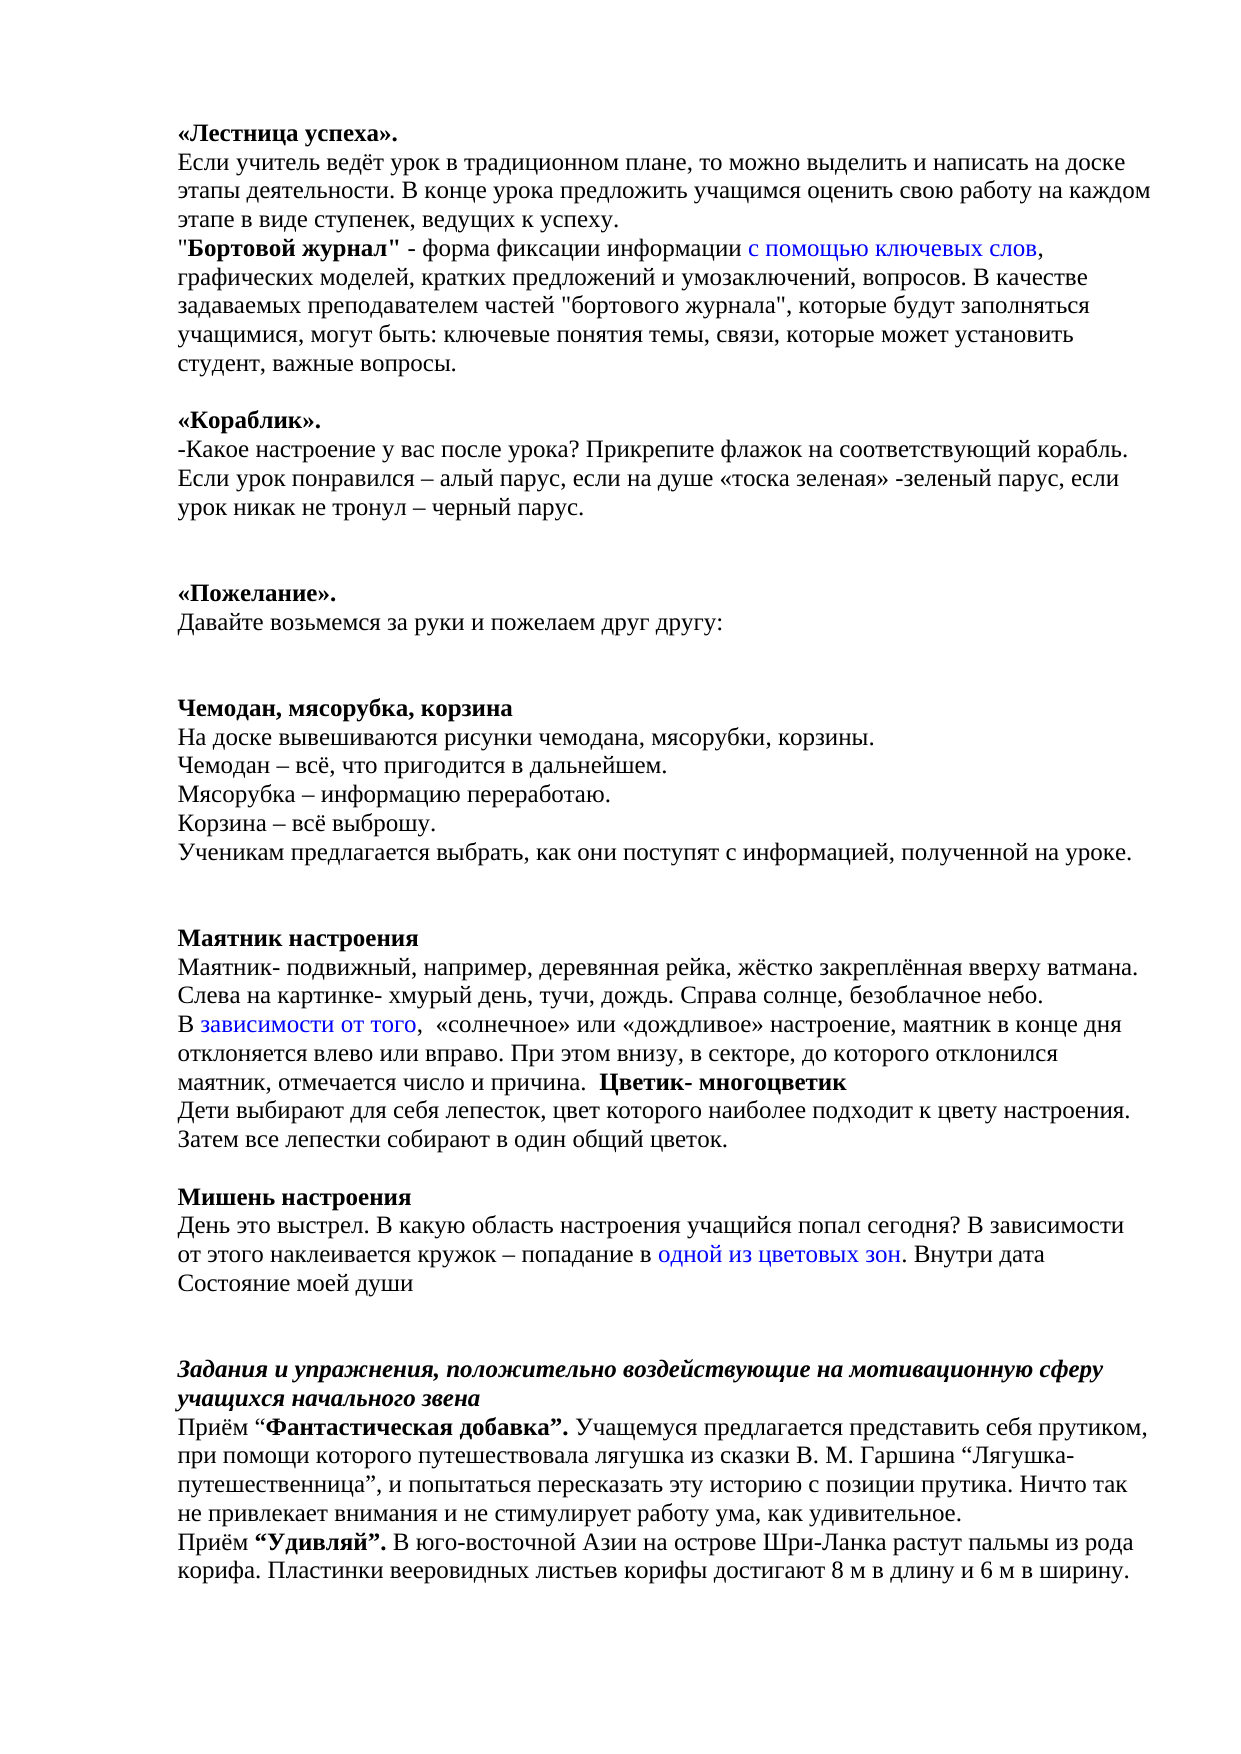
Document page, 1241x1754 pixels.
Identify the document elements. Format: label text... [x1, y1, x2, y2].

text Давайте возьмемся за руки и пожелаем друг другу: [177, 607, 1152, 636]
text На доске вывешиваются рисунки чемодана, мясорубки, корзины. [177, 722, 1152, 751]
text Маятник- подвижный, например, деревянная рейка, жёстко закреплённая вверху ватмана. Слева на картинке- хмурый день, тучи, дождь. Справа солнце, безоблачное небо. В зависимости от того, «солнечное» или «дождливое» настроение, маятник в конце дня отклоняется влево или вправо. При этом внизу, в секторе, до которого отклонился маятник, отмечается число и причина. Цветик- многоцветик [177, 952, 1152, 1096]
text Чемодан – всё, что пригодится в дальнейшем. [177, 751, 1152, 779]
text Маятник настроения [177, 866, 1152, 952]
text "Бортовой журнал" - форма фиксации информации с помощью ключевых слов, графических моделей, кратких предложений и умозаключений, вопросов. В качестве задаваемых преподавателем частей "бортового журнала", которые будут заполняться учащимися, могут быть: ключевые понятия темы, связи, которые может установить студент, важные вопросы. «Кораблик». [177, 233, 1152, 434]
text Корзина – всё выброшу. [177, 808, 1152, 837]
text «Лестница успеха». [177, 118, 1152, 147]
text Ученикам предлагается выбрать, как они поступят с информацией, полученной на уроке. [177, 837, 1152, 866]
text Чемодан, мясорубка, корзина [177, 636, 1152, 722]
text Мясорубка – информацию переработаю. [177, 779, 1152, 808]
text Если учитель ведёт урок в традиционном плане, то можно выделить и написать на доске этапы деятельности. В конце урока предложить учащимся оценить свою работу на каждом этапе в виде ступенек, ведущих к успеху. [177, 147, 1152, 233]
text Задания и упражнения, положительно воздействующие на мотивационную сферу учащихся начального звена [177, 1297, 1152, 1412]
text Приём “Фантастическая добавка”. Учащемуся предлагается представить себя прутиком, при помощи которого путешествовала лягушка из сказки В. М. Гаршина “Лягушка-путешественница”, и попытаться пересказать эту историю с позиции прутика. Ничто так не привлекает внимания и не стимулирует работу ума, как удивительное. [177, 1412, 1152, 1527]
text «Пожелание». [177, 521, 1152, 607]
text День это выстрел. В какую область настроения учащийся попал сегодня? В зависимости от этого наклеивается кружок – попадание в одной из цветовых зон. Внутри дата Состояние моей души [177, 1211, 1152, 1297]
text Дети выбирают для себя лепесток, цвет которого наиболее подходит к цвету настроения. Затем все лепестки собирают в один общий цветок. Мишень настроения [177, 1096, 1152, 1211]
text -Какое настроение у вас после урока? Прикрепите флажок на соответствующий корабль. Если урок понравился – алый парус, если на душе «тоска зеленая» -зеленый парус, если урок никак не тронул – черный парус. [177, 434, 1152, 521]
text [177, 1527, 1152, 1584]
